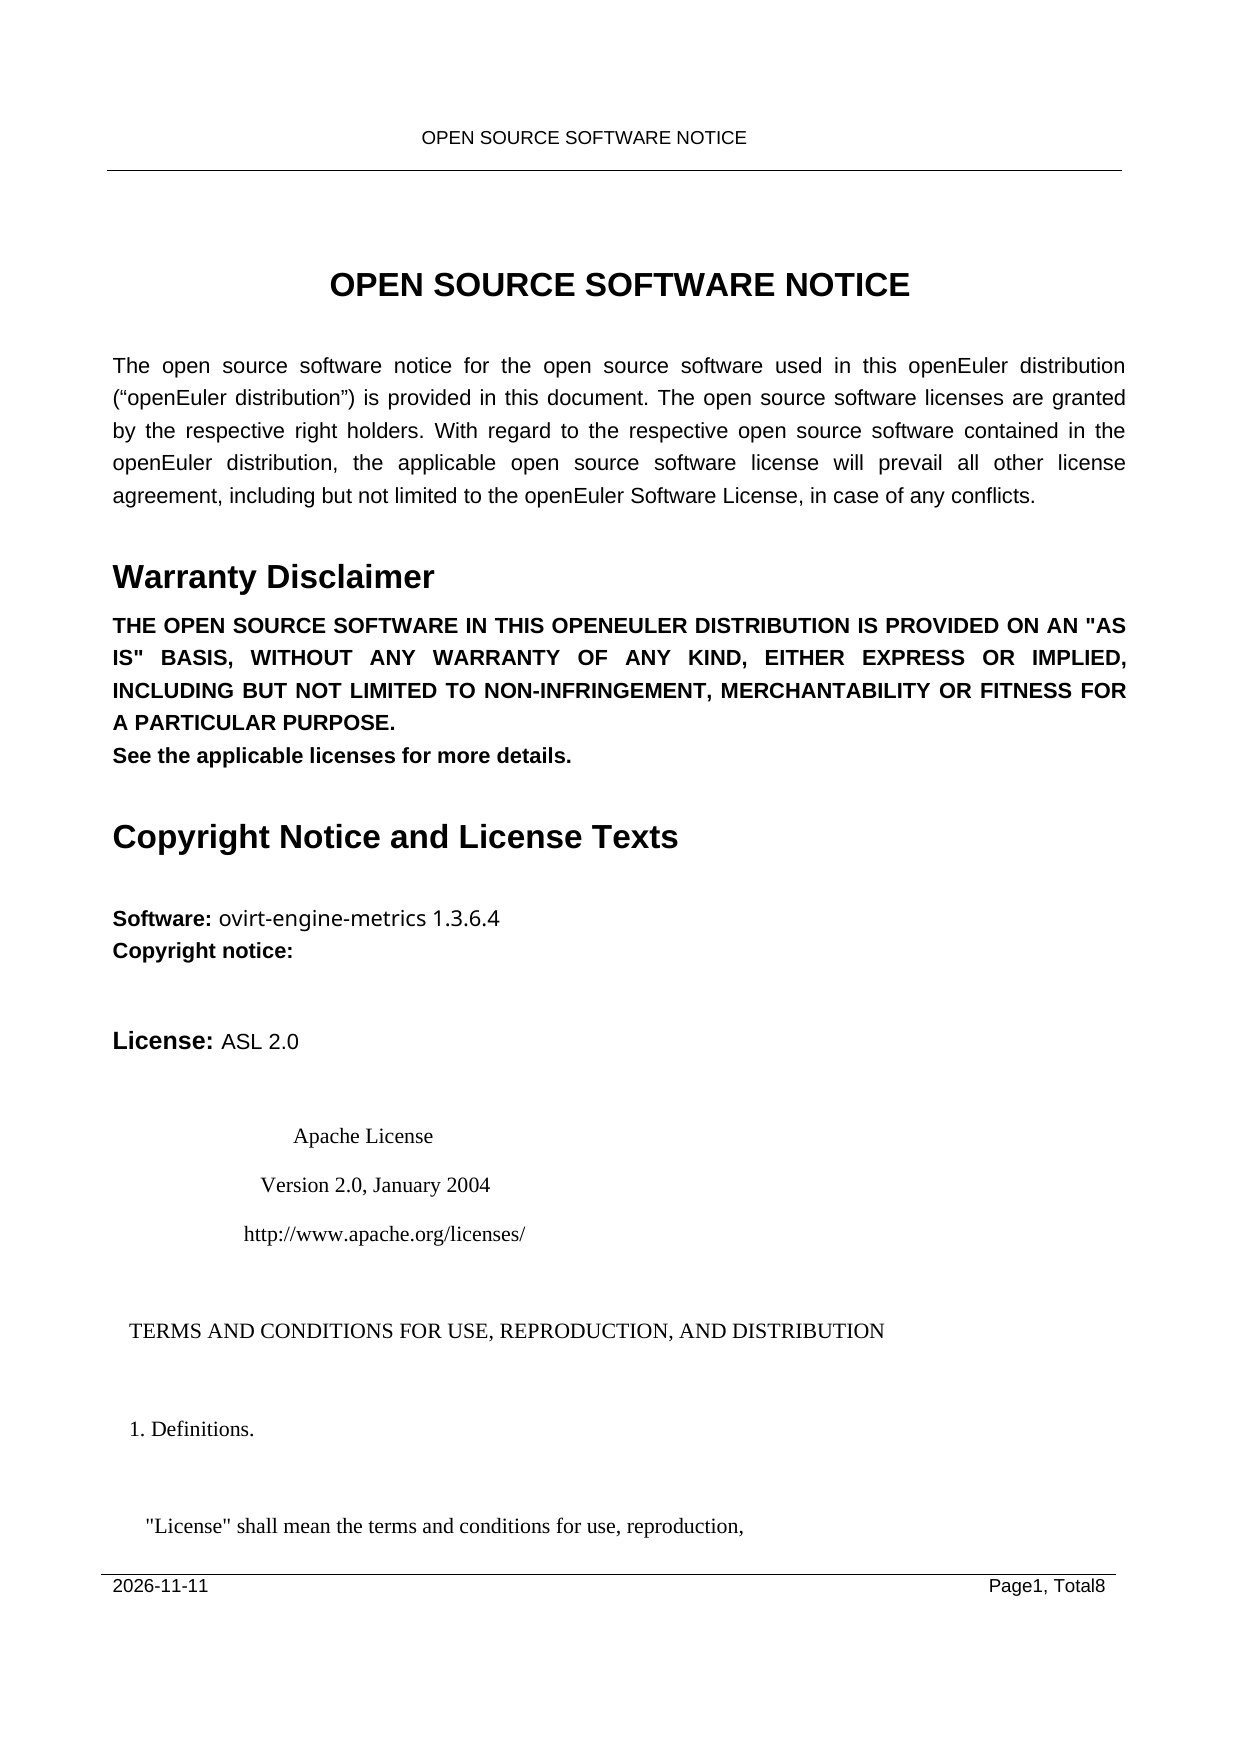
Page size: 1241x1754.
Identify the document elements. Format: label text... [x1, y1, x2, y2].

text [112, 1071, 1128, 1542]
text The open source software notice for the open source software used in this openEuler distribution (“openEuler distribution”) is provided in this document. The open source software licenses are granted by the respective right holders. With regard to the respective open source software contained in the openEuler distribution, the applicable open source software license will prevail all other license agreement, including but not limited to the openEuler Software License, in case of any conflicts. [112, 349, 1128, 511]
text Copyright notice: [112, 934, 1128, 966]
text OPEN SOURCE SOFTWARE NOTICE [112, 251, 1128, 316]
text Software: ovirt-engine-metrics 1.3.6.4 [112, 901, 1128, 934]
text Warranty Disclaimer [112, 544, 1128, 609]
text THE OPEN SOURCE SOFTWARE IN THIS OPENEULER DISTRIBUTION IS PROVIDED ON AN "AS IS" BASIS, WITHOUT ANY WARRANTY OF ANY KIND, EITHER EXPRESS OR IMPLIED, INCLUDING BUT NOT LIMITED TO NON-INFRINGEMENT, MERCHANTABILITY OR FITNESS FOR A PARTICULAR PURPOSE. See the applicable licenses for more details. [112, 609, 1128, 771]
text Copyright Notice and License Texts [112, 804, 1128, 869]
text License: ASL 2.0 [112, 1024, 1128, 1057]
